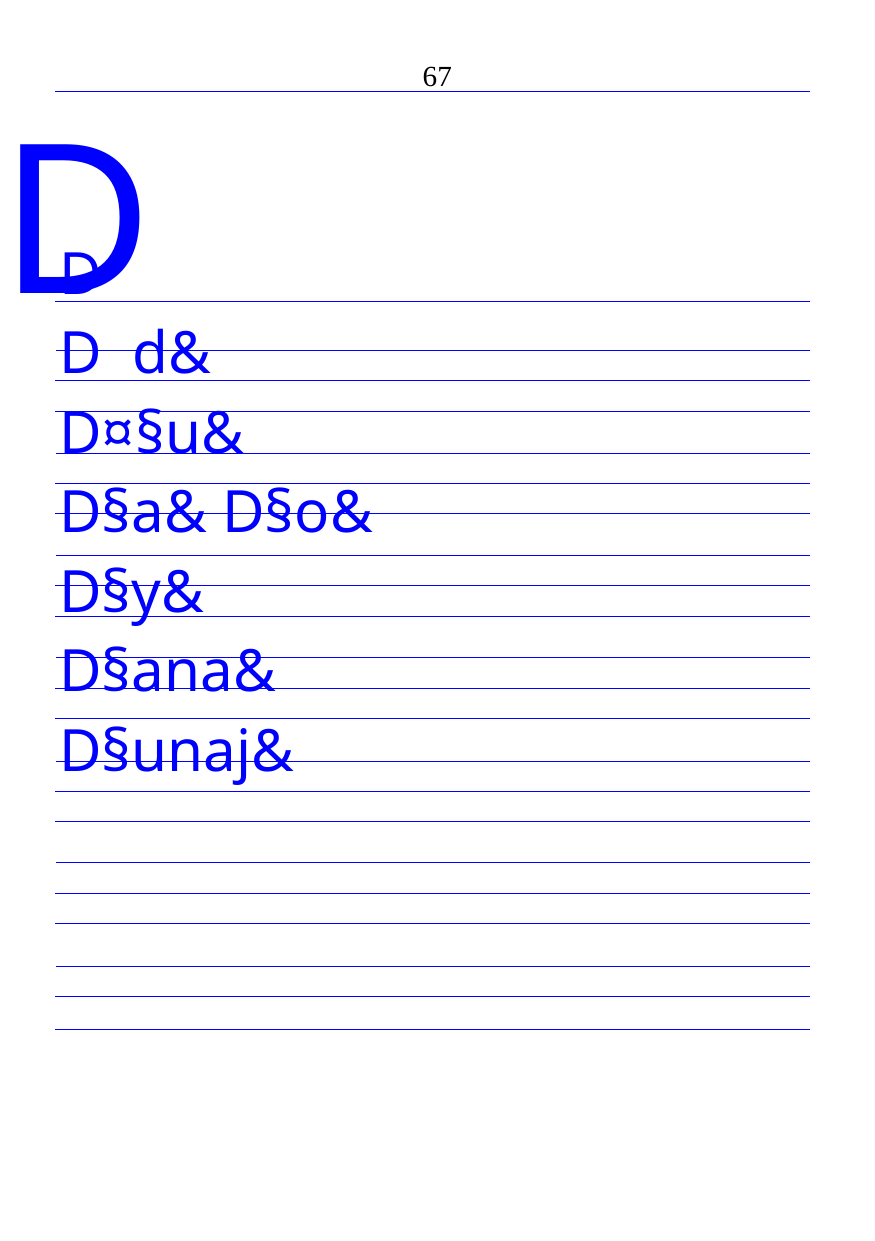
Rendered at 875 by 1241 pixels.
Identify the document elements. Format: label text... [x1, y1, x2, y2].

text D d& D¤§u& D§a& D§o& D§y& D§ana& D§unaj& [59, 312, 815, 788]
text D [59, 232, 815, 312]
